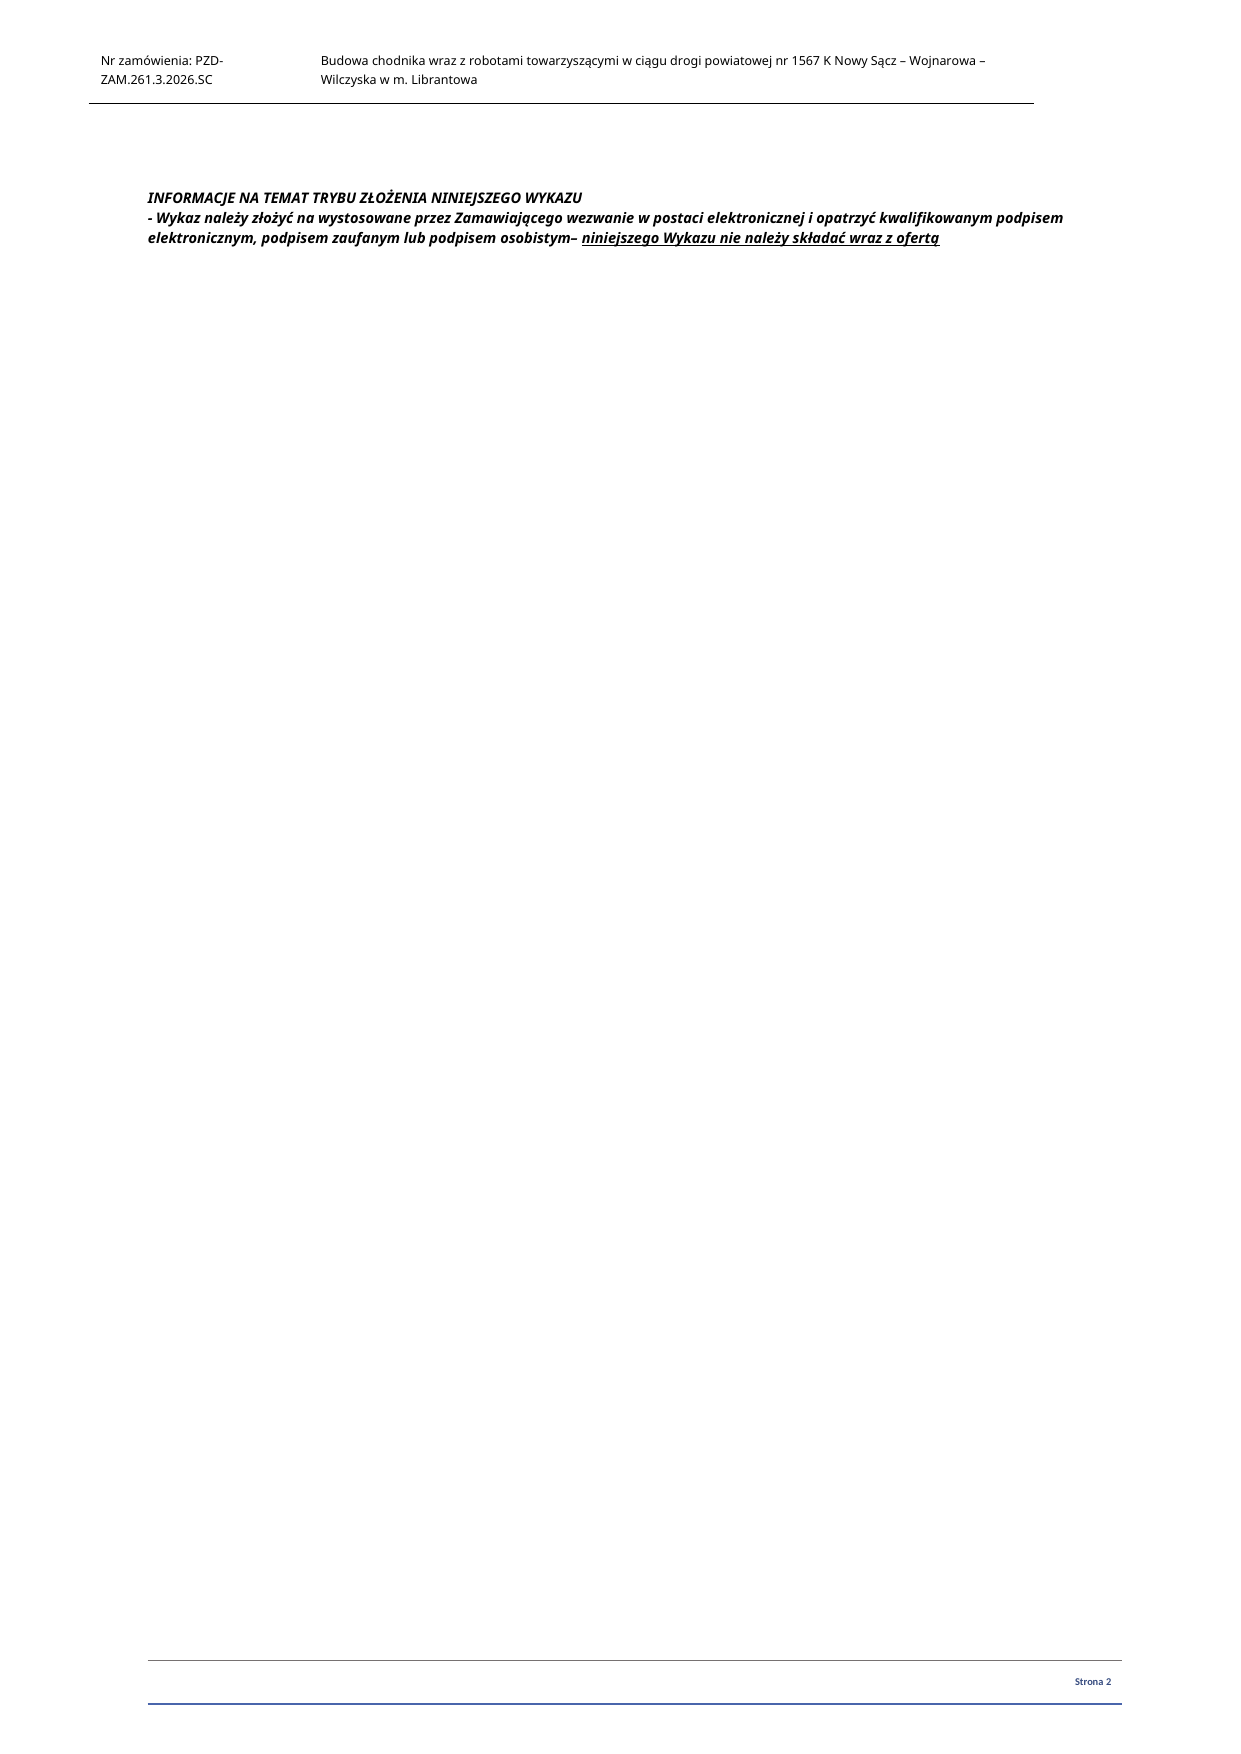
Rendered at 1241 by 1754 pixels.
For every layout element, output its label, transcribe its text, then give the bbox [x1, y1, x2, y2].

text INFORMACJE NA TEMAT TRYBU ZŁOŻENIA NINIEJSZEGO WYKAZU [148, 188, 1093, 208]
text - Wykaz należy złożyć na wystosowane przez Zamawiającego wezwanie w postaci elektronicznej i opatrzyć kwalifikowanym podpisem elektronicznym, podpisem zaufanym lub podpisem osobistym– niniejszego Wykazu nie należy składać wraz z ofertą [148, 208, 1093, 248]
